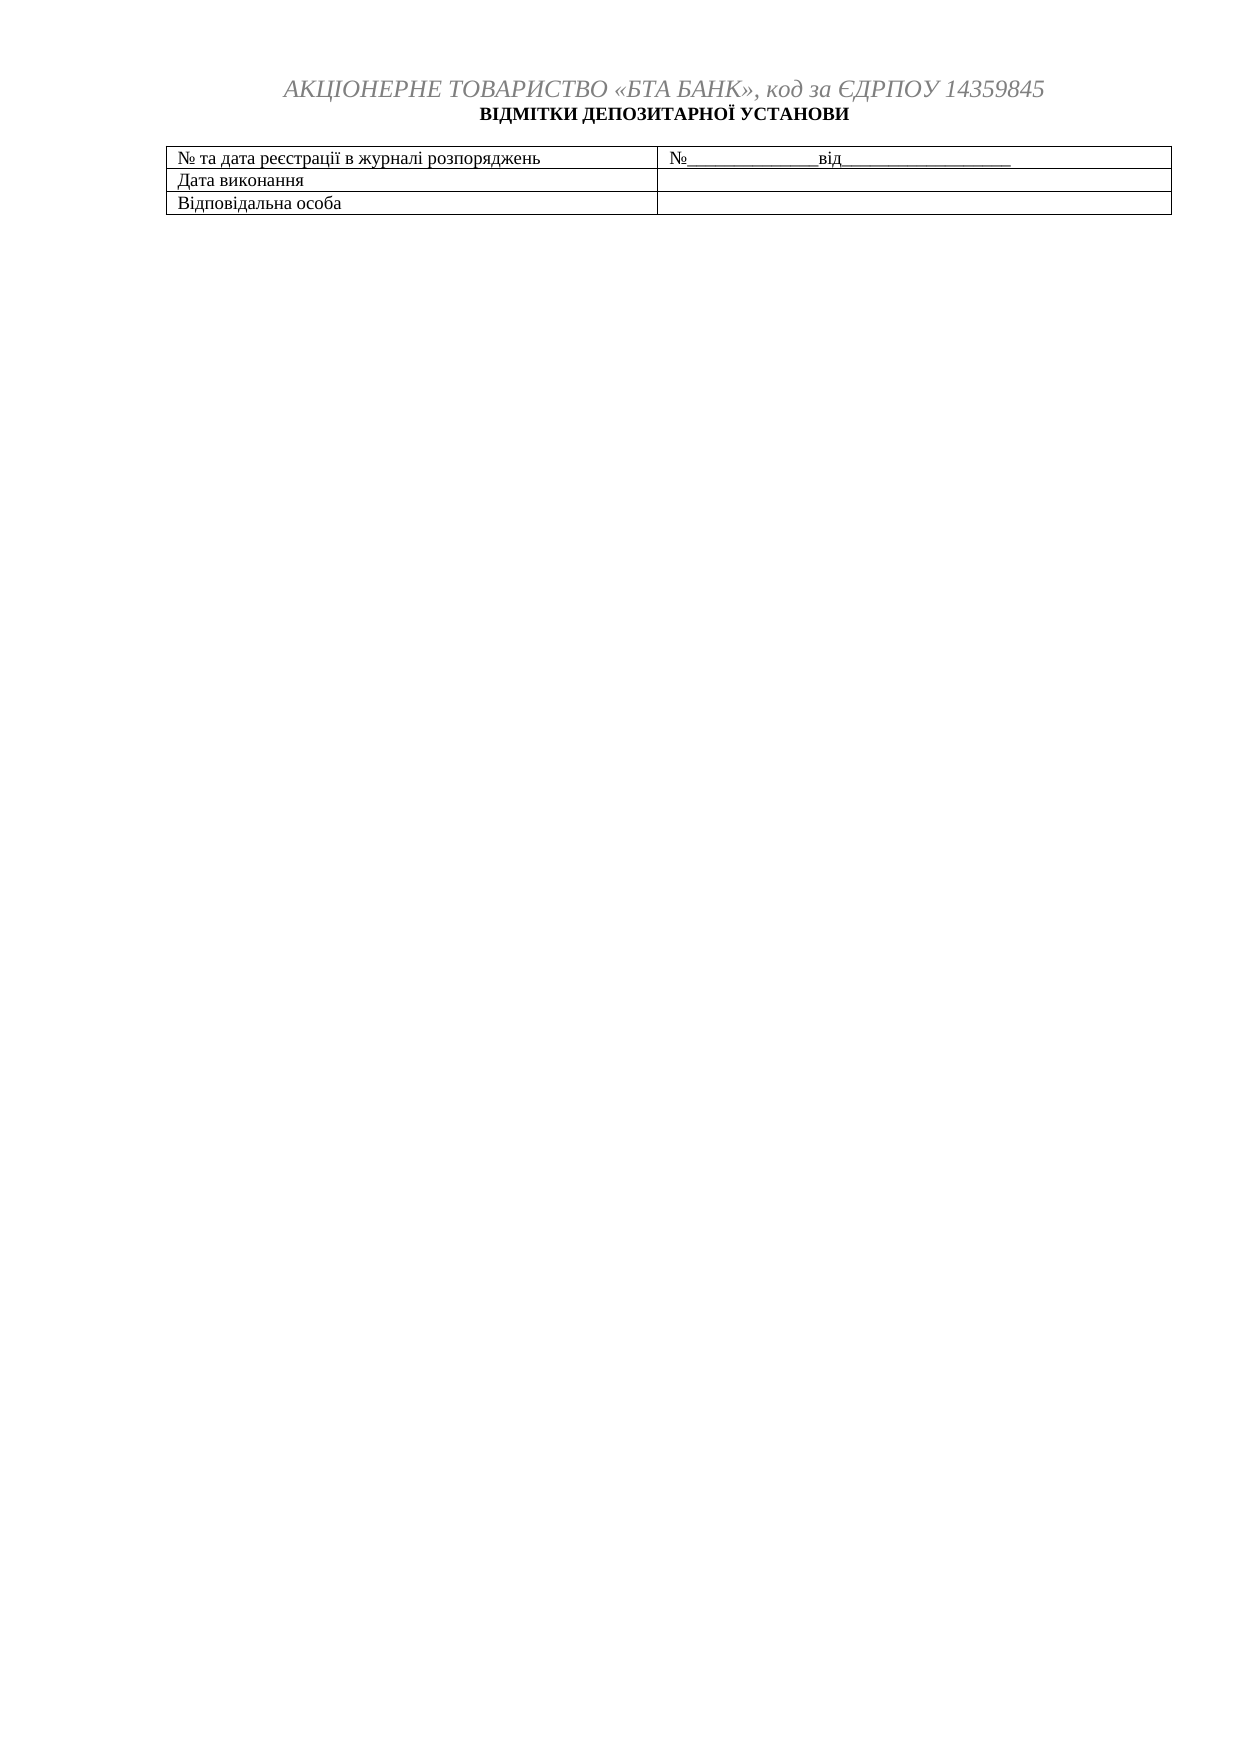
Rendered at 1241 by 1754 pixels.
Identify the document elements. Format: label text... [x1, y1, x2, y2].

table_cell Дата виконання [167, 169, 657, 191]
table_cell Відповідальна особа [167, 192, 657, 213]
table_header №______________від__________________ [658, 147, 1171, 168]
text ВІДМІТКИ ДЕПОЗИТАРНОЇ УСТАНОВИ [177, 102, 1152, 124]
table_cell [658, 192, 1171, 213]
table_cell [658, 169, 1171, 191]
table_header № та дата реєстрації в журналі розпоряджень [167, 147, 657, 168]
